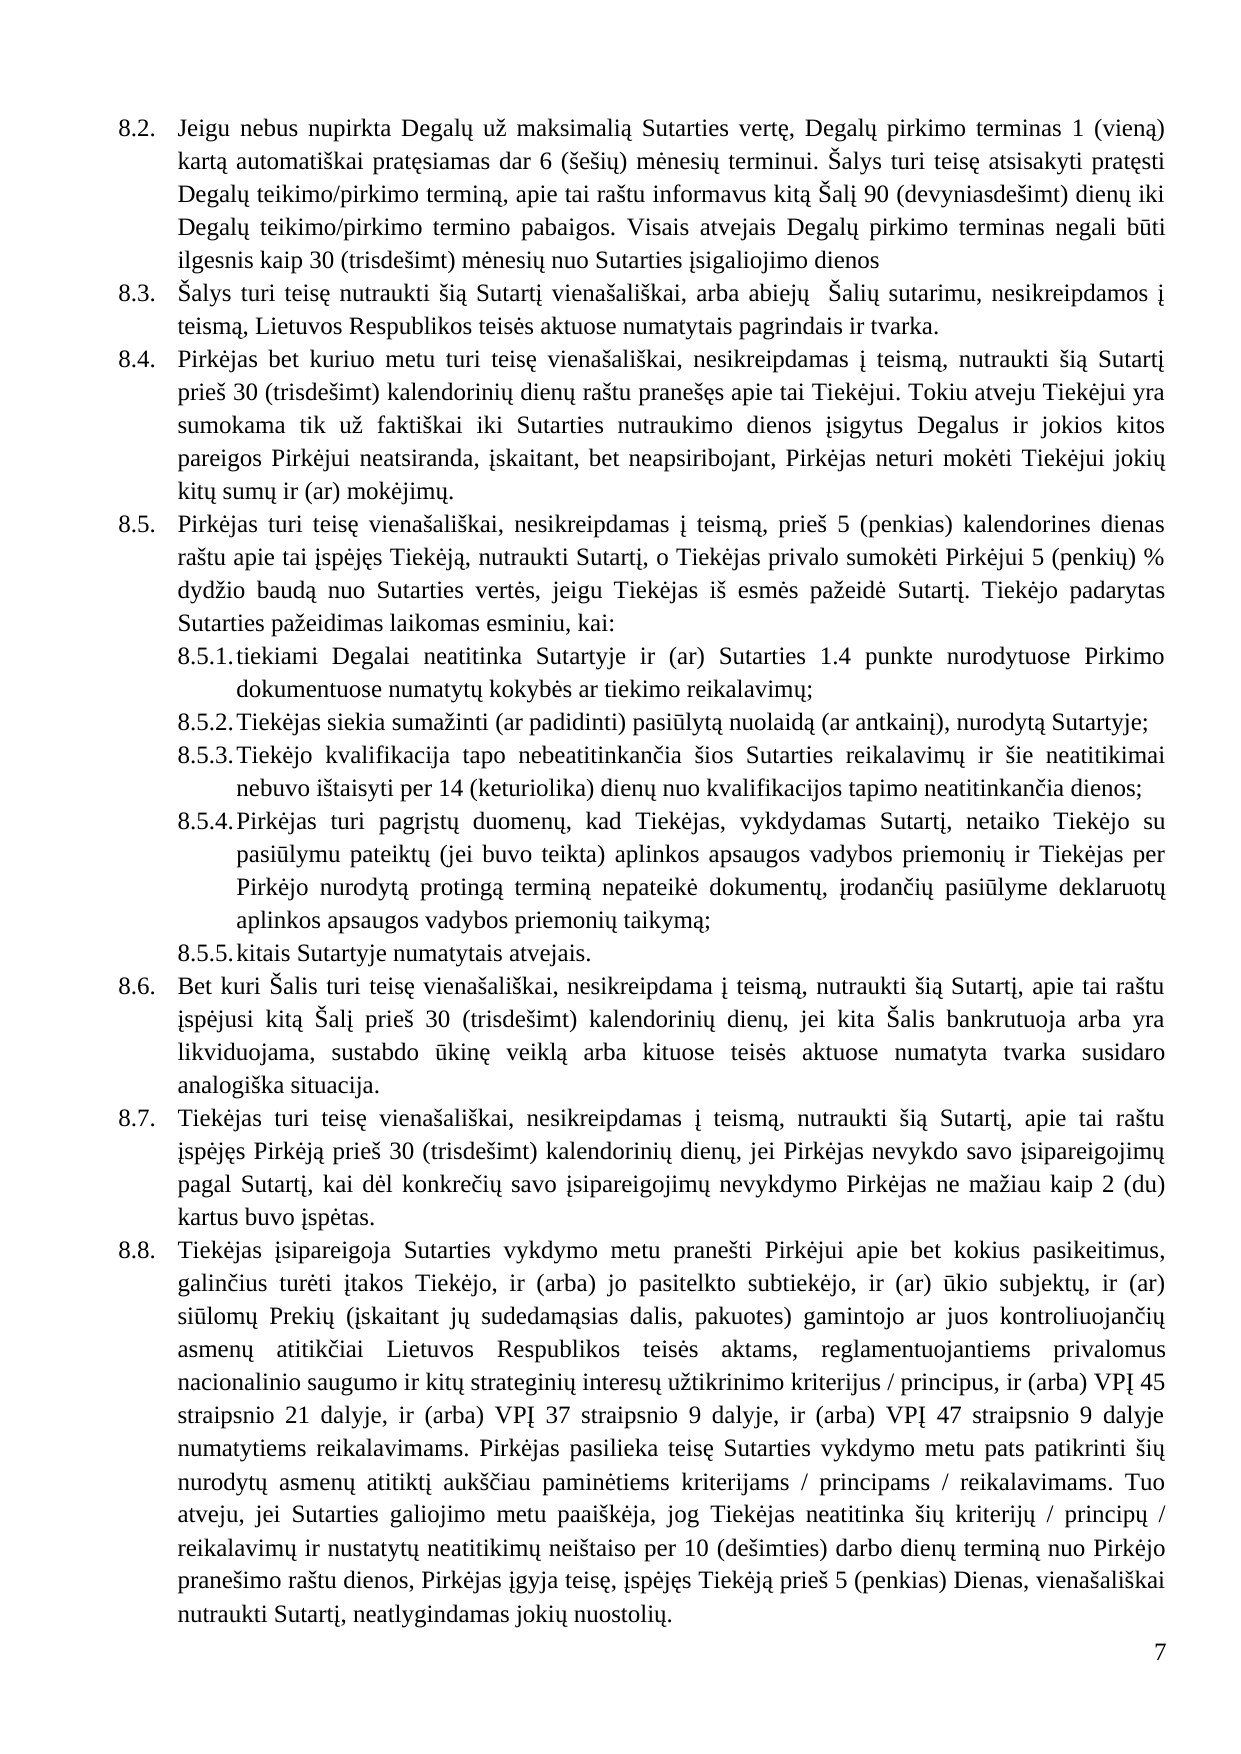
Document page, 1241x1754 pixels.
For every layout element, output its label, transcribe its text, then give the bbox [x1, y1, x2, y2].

list Šalys turi teisę nutraukti šią Sutartį vienašališkai, arba abiejų Šalių sutarimu, nesikreipdamos į teismą, Lietuvos Respublikos teisės aktuose numatytais pagrindais ir tvarka. [118, 278, 1166, 339]
list Pirkėjas bet kuriuo metu turi teisę vienašališkai, nesikreipdamas į teismą, nutraukti šią Sutartį prieš 30 (trisdešimt) kalendorinių dienų raštu pranešęs apie tai Tiekėjui. Tokiu atveju Tiekėjui yra sumokama tik už faktiškai iki Sutarties nutraukimo dienos įsigytus Degalus ir jokios kitos pareigos Pirkėjui neatsiranda, įskaitant, bet neapsiribojant, Pirkėjas neturi mokėti Tiekėjui jokių kitų sumų ir (ar) mokėjimų. [118, 344, 1166, 505]
list Tiekėjas įsipareigoja Sutarties vykdymo metu pranešti Pirkėjui apie bet kokius pasikeitimus, galinčius turėti įtakos Tiekėjo, ir (arba) jo pasitelkto subtiekėjo, ir (ar) ūkio subjektų, ir (ar) siūlomų Prekių (įskaitant jų sudedamąsias dalis, pakuotes) gamintojo ar juos kontroliuojančių asmenų atitikčiai Lietuvos Respublikos teisės aktams, reglamentuojantiems privalomus nacionalinio saugumo ir kitų strateginių interesų užtikrinimo kriterijus / principus, ir (arba) VPĮ 45 straipsnio 21 dalyje, ir (arba) VPĮ 37 straipsnio 9 dalyje, ir (arba) VPĮ 47 straipsnio 9 dalyje numatytiems reikalavimams. Pirkėjas pasilieka teisę Sutarties vykdymo metu pats patikrinti šių nurodytų asmenų atitiktį aukščiau paminėtiems kriterijams / principams / reikalavimams. Tuo atveju, jei Sutarties galiojimo metu paaiškėja, jog Tiekėjas neatitinka šių kriterijų / principų / reikalavimų ir nustatytų neatitikimų neištaiso per 10 (dešimties) darbo dienų terminą nuo Pirkėjo pranešimo raštu dienos, Pirkėjas įgyja teisę, įspėjęs Tiekėją prieš 5 (penkias) Dienas, vienašališkai nutraukti Sutartį, neatlygindamas jokių nuostolių. [118, 1235, 1166, 1627]
list Tiekėjas turi teisę vienašališkai, nesikreipdamas į teismą, nutraukti šią Sutartį, apie tai raštu įspėjęs Pirkėją prieš 30 (trisdešimt) kalendorinių dienų, jei Pirkėjas nevykdo savo įsipareigojimų pagal Sutartį, kai dėl konkrečių savo įsipareigojimų nevykdymo Pirkėjas ne mažiau kaip 2 (du) kartus buvo įspėtas. [118, 1103, 1166, 1231]
list tiekiami Degalai neatitinka Sutartyje ir (ar) Sutarties 1.4 punkte nurodytuose Pirkimo dokumentuose numatytų kokybės ar tiekimo reikalavimų; [177, 641, 1166, 703]
list kitais Sutartyje numatytais atvejais. [177, 938, 1166, 967]
list Pirkėjas turi teisę vienašališkai, nesikreipdamas į teismą, prieš 5 (penkias) kalendorines dienas raštu apie tai įspėjęs Tiekėją, nutraukti Sutartį, o Tiekėjas privalo sumokėti Pirkėjui 5 (penkių) % dydžio baudą nuo Sutarties vertės, jeigu Tiekėjas iš esmės pažeidė Sutartį. Tiekėjo padarytas Sutarties pažeidimas laikomas esminiu, kai: [118, 509, 1166, 637]
list Tiekėjas siekia sumažinti (ar padidinti) pasiūlytą nuolaidą (ar antkainį), nurodytą Sutartyje; [177, 707, 1166, 736]
list Tiekėjo kvalifikacija tapo nebeatitinkančia šios Sutarties reikalavimų ir šie neatitikimai nebuvo ištaisyti per 14 (keturiolika) dienų nuo kvalifikacijos tapimo neatitinkančia dienos; [177, 740, 1166, 802]
list Pirkėjas turi pagrįstų duomenų, kad Tiekėjas, vykdydamas Sutartį, netaiko Tiekėjo su pasiūlymu pateiktų (jei buvo teikta) aplinkos apsaugos vadybos priemonių ir Tiekėjas per Pirkėjo nurodytą protingą terminą nepateikė dokumentų, įrodančių pasiūlyme deklaruotų aplinkos apsaugos vadybos priemonių taikymą; [177, 806, 1166, 934]
list Jeigu nebus nupirkta Degalų už maksimalią Sutarties vertę, Degalų pirkimo terminas 1 (vieną) kartą automatiškai pratęsiamas dar 6 (šešių) mėnesių terminui. Šalys turi teisę atsisakyti pratęsti Degalų teikimo/pirkimo terminą, apie tai raštu informavus kitą Šalį 90 (devyniasdešimt) dienų iki Degalų teikimo/pirkimo termino pabaigos. Visais atvejais Degalų pirkimo terminas negali būti ilgesnis kaip 30 (trisdešimt) mėnesių nuo Sutarties įsigaliojimo dienos [118, 113, 1166, 273]
list Bet kuri Šalis turi teisę vienašališkai, nesikreipdama į teismą, nutraukti šią Sutartį, apie tai raštu įspėjusi kitą Šalį prieš 30 (trisdešimt) kalendorinių dienų, jei kita Šalis bankrutuoja arba yra likviduojama, sustabdo ūkinę veiklą arba kituose teisės aktuose numatyta tvarka susidaro analogiška situacija. [118, 971, 1166, 1099]
